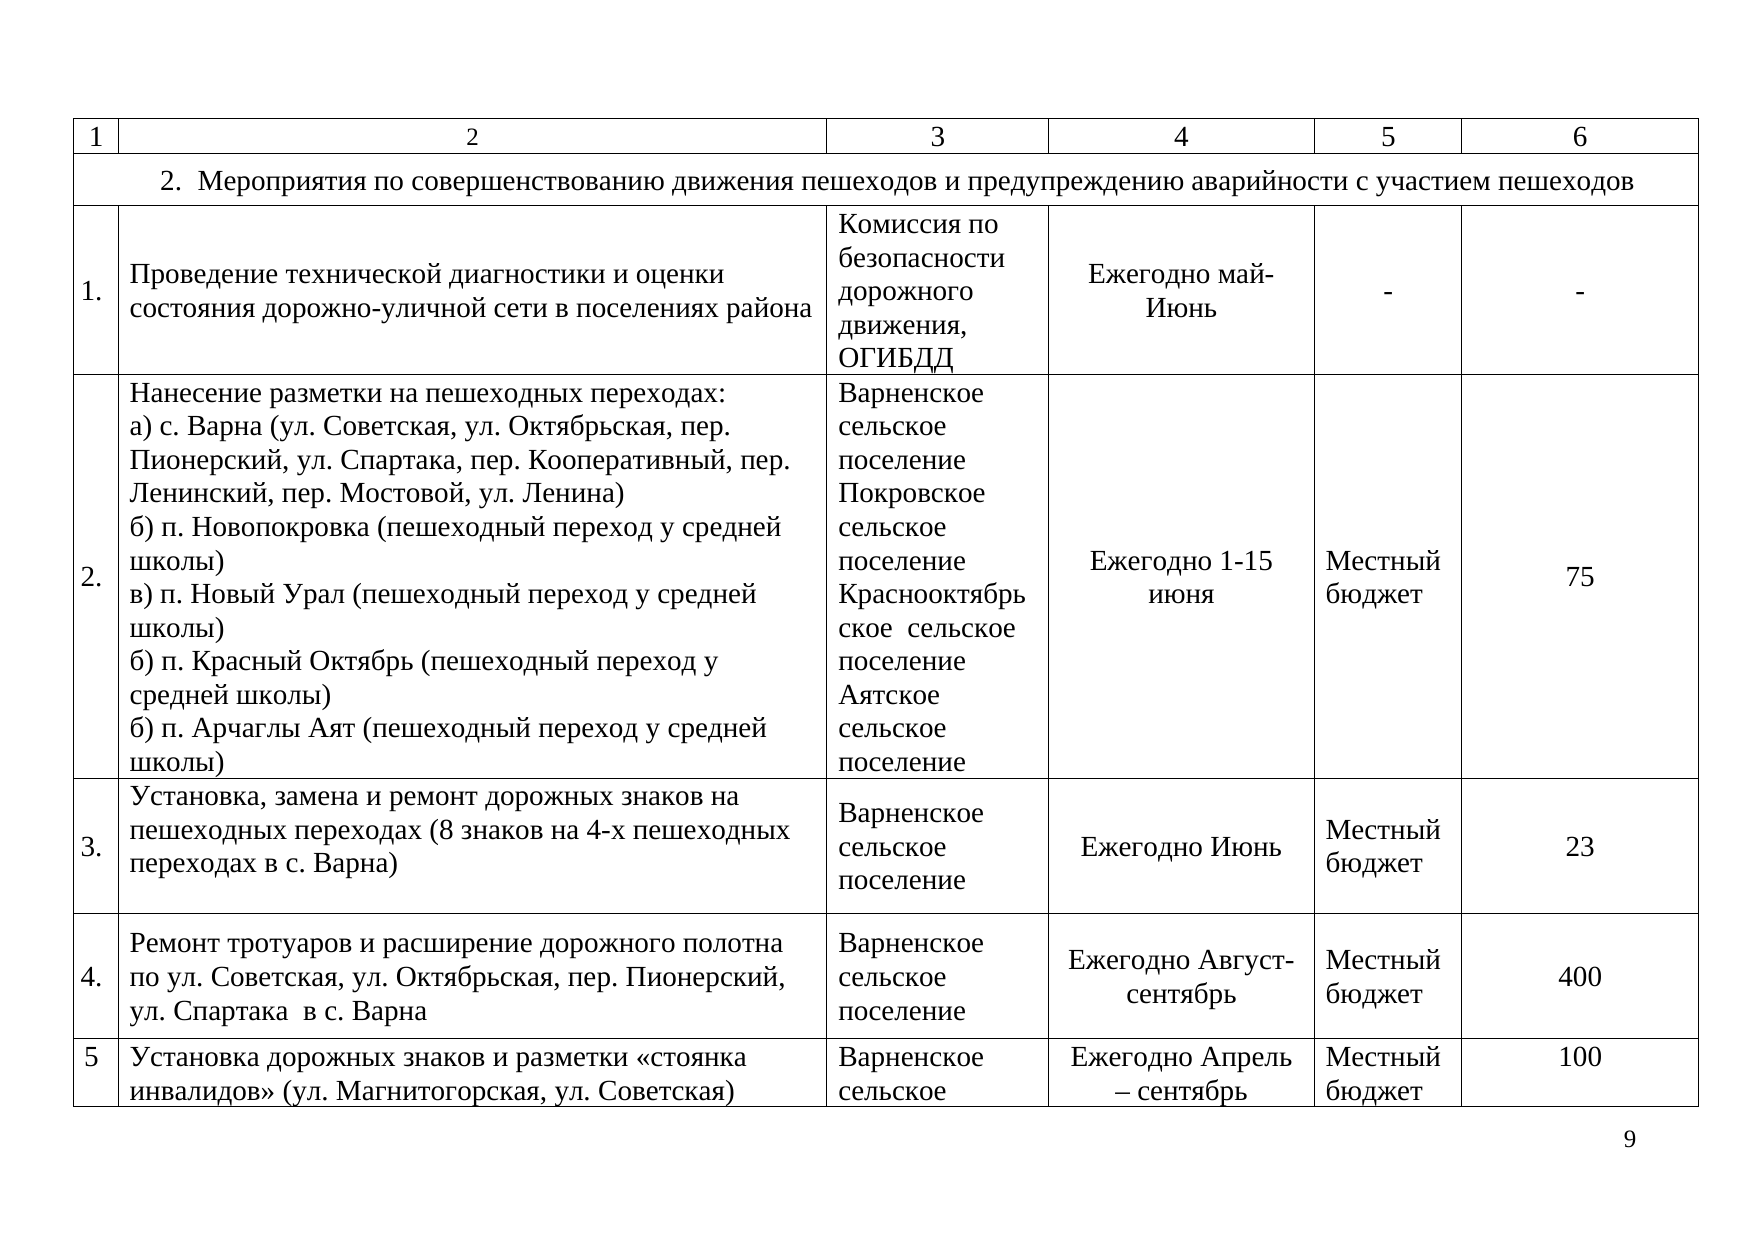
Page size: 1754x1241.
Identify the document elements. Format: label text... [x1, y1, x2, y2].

table_cell 400 [1462, 914, 1698, 1038]
table_cell Установка, замена и ремонт дорожных знаков на пешеходных переходах (8 знаков на 4-х пешеходных переходах в с. Варна) [119, 779, 826, 913]
table_cell Варненское сельское поселение Покровское сельское поселение Краснооктябрьское сельское поселение Аятское сельское поселение [827, 375, 1048, 777]
table_cell Варненское сельское поселение [827, 914, 1048, 1038]
table_cell Местный бюджет [1315, 375, 1461, 777]
table_cell 4. [74, 914, 118, 1038]
table_cell 3. [74, 779, 118, 913]
table_cell Местный бюджет [1315, 1039, 1461, 1106]
table_cell Ежегодно 1-15 июня [1049, 375, 1314, 777]
table_cell Ежегодно май-Июнь [1049, 206, 1314, 374]
table_cell Варненское сельское поселение [827, 779, 1048, 913]
table_cell - [1462, 206, 1698, 374]
table_cell Местный бюджет [1315, 914, 1461, 1038]
table_cell Варненское сельское поселение [827, 1039, 1048, 1106]
table_cell Ежегодно Июнь [1049, 779, 1314, 913]
table_cell - [1315, 206, 1461, 374]
table_cell Ежегодно Апрель – сентябрь [1049, 1039, 1314, 1106]
table_header 3 [827, 119, 1048, 153]
table_cell Мероприятия по совершенствованию движения пешеходов и предупреждению аварийности с участием пешеходов [74, 154, 1698, 205]
table_cell 5 [74, 1039, 118, 1106]
table_header 5 [1315, 119, 1461, 153]
table_header 1 [74, 119, 118, 153]
table_cell 23 [1462, 779, 1698, 913]
table_header 6 [1462, 119, 1698, 153]
table_cell Ремонт тротуаров и расширение дорожного полотна по ул. Советская, ул. Октябрьская, пер. Пионерский, ул. Спартака в с. Варна [119, 914, 826, 1038]
table_cell Комиссия по безопасности дорожного движения, ОГИБДД [827, 206, 1048, 374]
table_cell 100 [1462, 1039, 1698, 1106]
table_cell 75 [1462, 375, 1698, 777]
table_cell Проведение технической диагностики и оценки состояния дорожно-уличной сети в поселениях района [119, 206, 826, 374]
table_cell 2. [74, 375, 118, 777]
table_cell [119, 1039, 826, 1106]
table_cell Местный бюджет [1315, 779, 1461, 913]
table_header 2 [119, 119, 826, 153]
table_cell 1. [74, 206, 118, 374]
table_cell Нанесение разметки на пешеходных переходах: а) с. Варна (ул. Советская, ул. Октябрьская, пер. Пионерский, ул. Спартака, пер. Кооперативный, пер. Ленинский, пер. Мостовой, ул. Ленина) б) п. Новопокровка (пешеходный переход у средней школы) в) п. Новый Урал (пешеходный переход у средней школы) б) п. Красный Октябрь (пешеходный переход у средней школы) б) п. Арчаглы Аят (пешеходный переход у средней школы) [119, 375, 826, 777]
table_cell Ежегодно Август-сентябрь [1049, 914, 1314, 1038]
table_header 4 [1049, 119, 1314, 153]
